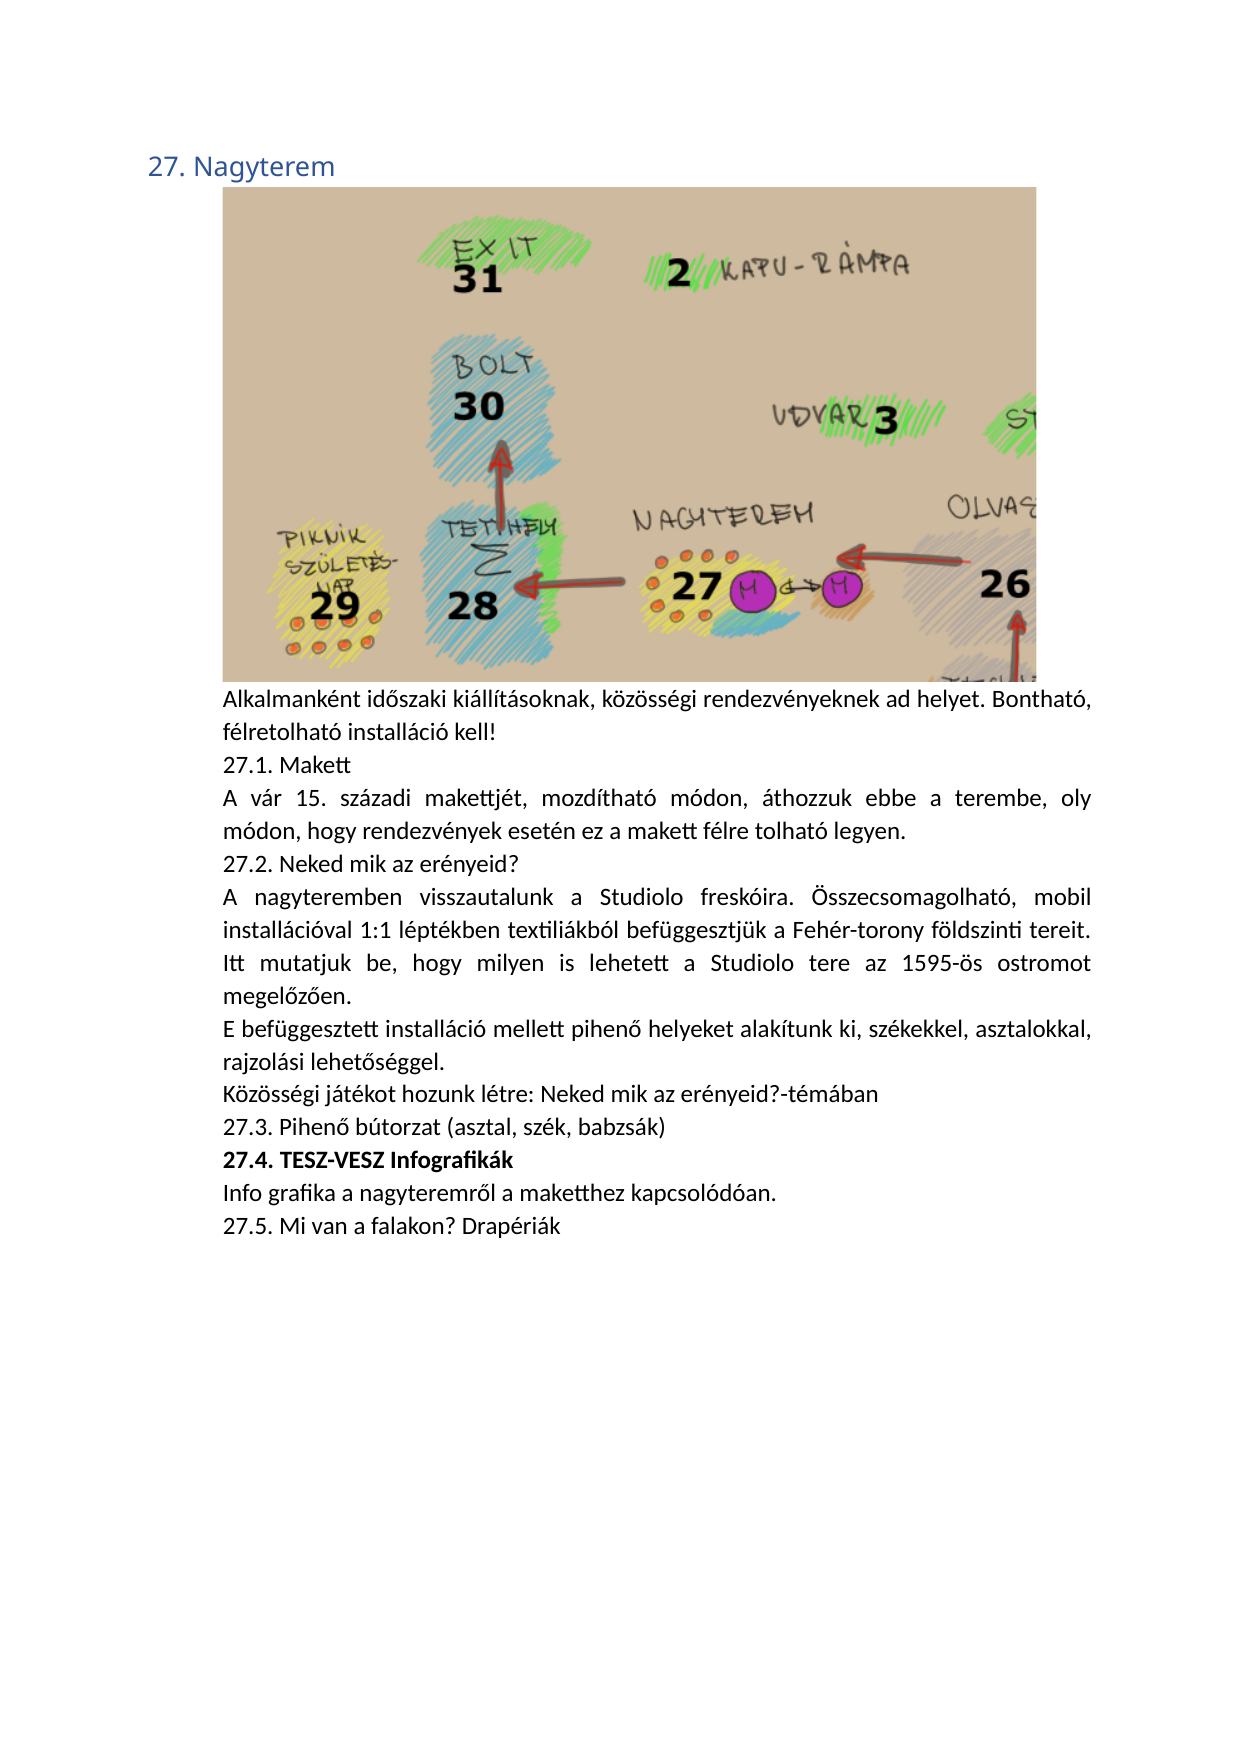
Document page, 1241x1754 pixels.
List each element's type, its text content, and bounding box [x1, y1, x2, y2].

list A vár 15. századi makettjét, mozdítható módon, áthozzuk ebbe a terembe, oly módon, hogy rendezvények esetén ez a makett félre tolható legyen. [223, 782, 1093, 846]
list Info grafika a nagyteremről a maketthez kapcsolódóan. [223, 1177, 1093, 1208]
list A nagyteremben visszautalunk a Studiolo freskóira. Összecsomagolható, mobil installációval 1:1 léptékben textiliákból befüggesztjük a Fehér-torony földszinti tereit. Itt mutatjuk be, hogy milyen is lehetett a Studiolo tere az 1595-ös ostromot megelőzően. [223, 881, 1093, 1010]
list E befüggesztett installáció mellett pihenő helyeket alakítunk ki, székekkel, asztalokkal, rajzolási lehetőséggel. [223, 1013, 1093, 1076]
list 27.1. Makett [223, 749, 1093, 780]
list 27.2. Neked mik az erényeid? [223, 848, 1093, 879]
list 27.5. Mi van a falakon? Drapériák [223, 1210, 1093, 1241]
list 27.4. TESZ-VESZ Infografikák [223, 1144, 1093, 1175]
subtitle 27. Nagyterem [148, 148, 1093, 184]
list Közösségi játékot hozunk létre: Neked mik az erényeid?-témában [223, 1079, 1093, 1109]
list 27.3. Pihenő bútorzat (asztal, szék, babzsák) [223, 1112, 1093, 1142]
picture [222, 187, 1037, 682]
